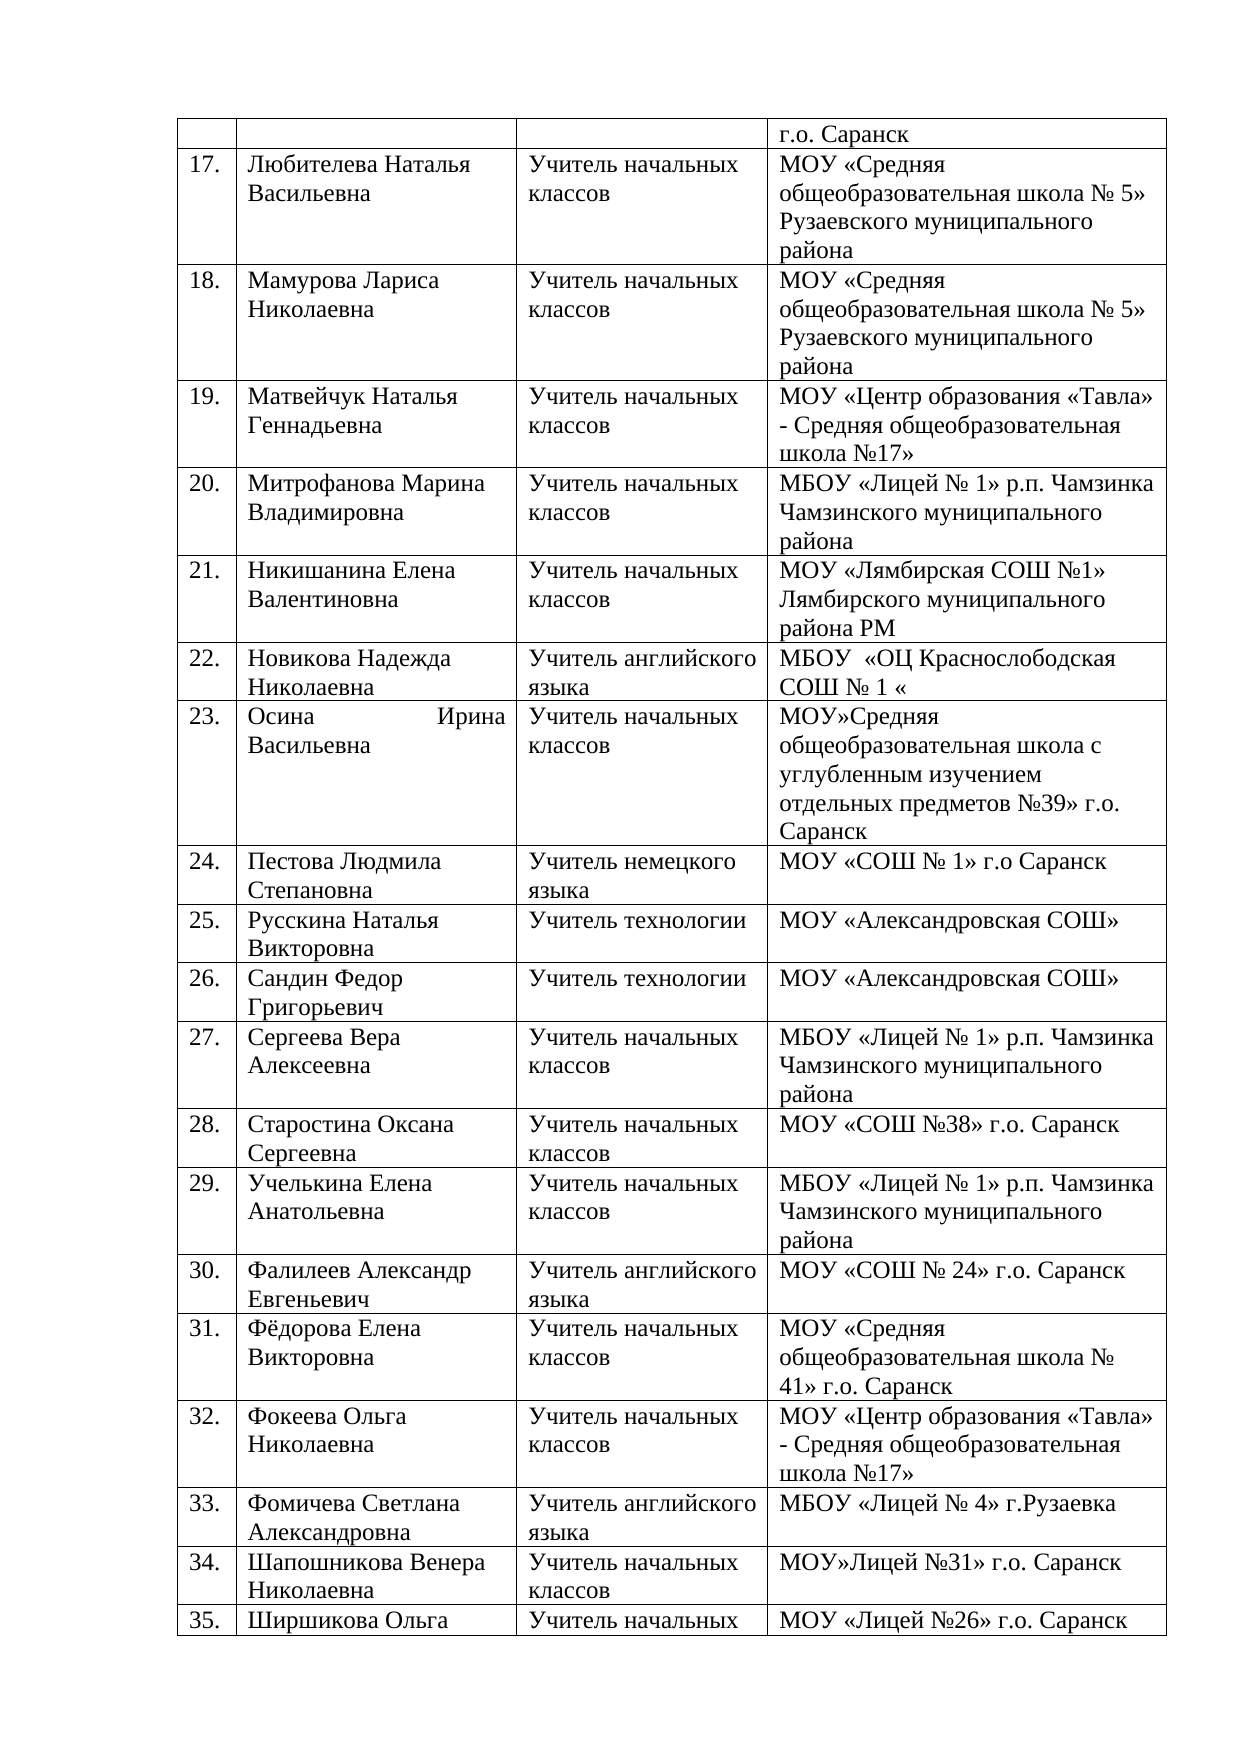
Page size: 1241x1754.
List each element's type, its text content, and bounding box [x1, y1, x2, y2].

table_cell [237, 1605, 516, 1635]
table_cell [178, 149, 236, 264]
table_cell Пестова Людмила Степановна [237, 846, 516, 904]
table_cell Учитель английского языка [517, 1488, 767, 1546]
table_cell [178, 1168, 236, 1254]
table_cell МБОУ «Лицей № 1» р.п. Чамзинка Чамзинского муниципального района [768, 1022, 1166, 1108]
table_cell Учелькина Елена Анатольевна [237, 1168, 516, 1254]
table_cell [178, 265, 236, 380]
table_cell Учитель начальных классов [517, 1314, 767, 1400]
table_cell МОУ «СОШ № 24» г.о. Саранск [768, 1255, 1166, 1312]
table_cell [178, 381, 236, 467]
table_cell Фёдорова Елена Викторовна [237, 1314, 516, 1400]
table_cell МОУ «Средняя общеобразовательная школа № 5» Рузаевского муниципального района [768, 265, 1166, 380]
table_cell Учитель технологии [517, 905, 767, 962]
table_cell [178, 1022, 236, 1108]
table_cell МОУ «СОШ №38» г.о. Саранск [768, 1109, 1166, 1167]
table_cell МОУ «СОШ № 1» г.о Саранск [768, 846, 1166, 904]
table_cell МОУ «Александровская СОШ» [768, 905, 1166, 962]
table_cell Фалилеев Александр Евгеньевич [237, 1255, 516, 1312]
table_cell [178, 468, 236, 554]
table_cell Шапошникова Венера Николаевна [237, 1547, 516, 1604]
table_cell МОУ»Лицей №31» г.о. Саранск [768, 1547, 1166, 1604]
table_cell Старостина Оксана Сергеевна [237, 1109, 516, 1167]
table_cell Русскина Наталья Викторовна [237, 905, 516, 962]
table_cell Любителева Наталья Васильевна [237, 149, 516, 264]
table_cell [178, 1255, 236, 1312]
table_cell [517, 119, 767, 148]
table_cell [178, 1488, 236, 1546]
table_cell Учитель начальных классов [517, 1168, 767, 1254]
table_cell МОУ «Лямбирская СОШ №1» Лямбирского муниципального района РМ [768, 556, 1166, 642]
table_cell Учитель начальных классов [517, 1401, 767, 1487]
table_cell [178, 1605, 236, 1635]
table_cell МОУ»Средняя общеобразовательная школа с углубленным изучением отдельных предметов №39» г.о. Саранск [768, 701, 1166, 845]
table_cell [178, 643, 236, 700]
table_cell Мамурова Лариса Николаевна [237, 265, 516, 380]
table_cell МОУ «Средняя общеобразовательная школа № 5» Рузаевского муниципального района [768, 149, 1166, 264]
table_cell Учитель начальных классов [517, 468, 767, 554]
table_cell Учитель начальных классов [517, 1547, 767, 1604]
table_cell Учитель начальных классов [517, 1022, 767, 1108]
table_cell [237, 119, 516, 148]
table_cell [178, 1401, 236, 1487]
table_cell Митрофанова Марина Владимировна [237, 468, 516, 554]
table_cell [178, 119, 236, 148]
table_cell Учитель английского языка [517, 643, 767, 700]
table_cell МОУ «Средняя общеобразовательная школа № 41» г.о. Саранск [768, 1314, 1166, 1400]
table_cell Учитель начальных классов [517, 381, 767, 467]
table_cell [768, 1605, 1166, 1635]
table_cell Учитель начальных классов [517, 265, 767, 380]
table_cell [178, 1547, 236, 1604]
table_cell МБОУ «Лицей № 1» р.п. Чамзинка Чамзинского муниципального района [768, 468, 1166, 554]
table_cell [178, 905, 236, 962]
table_cell Учитель технологии [517, 963, 767, 1021]
table_cell Сандин Федор Григорьевич [237, 963, 516, 1021]
table_cell Учитель начальных классов [517, 701, 767, 845]
table_cell МОУ «Александровская СОШ» [768, 963, 1166, 1021]
table_cell [178, 963, 236, 1021]
table_cell [178, 1109, 236, 1167]
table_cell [517, 1605, 767, 1635]
table_cell Фокеева Ольга Николаевна [237, 1401, 516, 1487]
table_cell Учитель начальных классов [517, 556, 767, 642]
table_cell Учитель начальных классов [517, 149, 767, 264]
table_cell [178, 701, 236, 845]
table_cell МОУ «Центр образования «Тавла» - Средняя общеобразовательная школа №17» [768, 1401, 1166, 1487]
table_cell МБОУ «ОЦ Краснослободская СОШ № 1 « [768, 643, 1166, 700]
table_cell [178, 556, 236, 642]
table_cell Фомичева Светлана Александровна [237, 1488, 516, 1546]
table_cell Учитель начальных классов [517, 1109, 767, 1167]
table_cell Никишанина Елена Валентиновна [237, 556, 516, 642]
table_cell Учитель английского языка [517, 1255, 767, 1312]
table_cell [178, 846, 236, 904]
table_cell Сергеева Вера Алексеевна [237, 1022, 516, 1108]
table_cell [178, 1314, 236, 1400]
table_cell МОУ «Центр образования «Тавла» - Средняя общеобразовательная школа №17» [768, 381, 1166, 467]
table_cell Осина Ирина Васильевна [237, 701, 516, 845]
table_cell МБОУ «Лицей № 1» р.п. Чамзинка Чамзинского муниципального района [768, 1168, 1166, 1254]
table_cell МБОУ «Лицей № 4» г.Рузаевка [768, 1488, 1166, 1546]
table_cell Учитель немецкого языка [517, 846, 767, 904]
table_cell Матвейчук Наталья Геннадьевна [237, 381, 516, 467]
table_cell Новикова Надежда Николаевна [237, 643, 516, 700]
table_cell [768, 119, 1166, 148]
